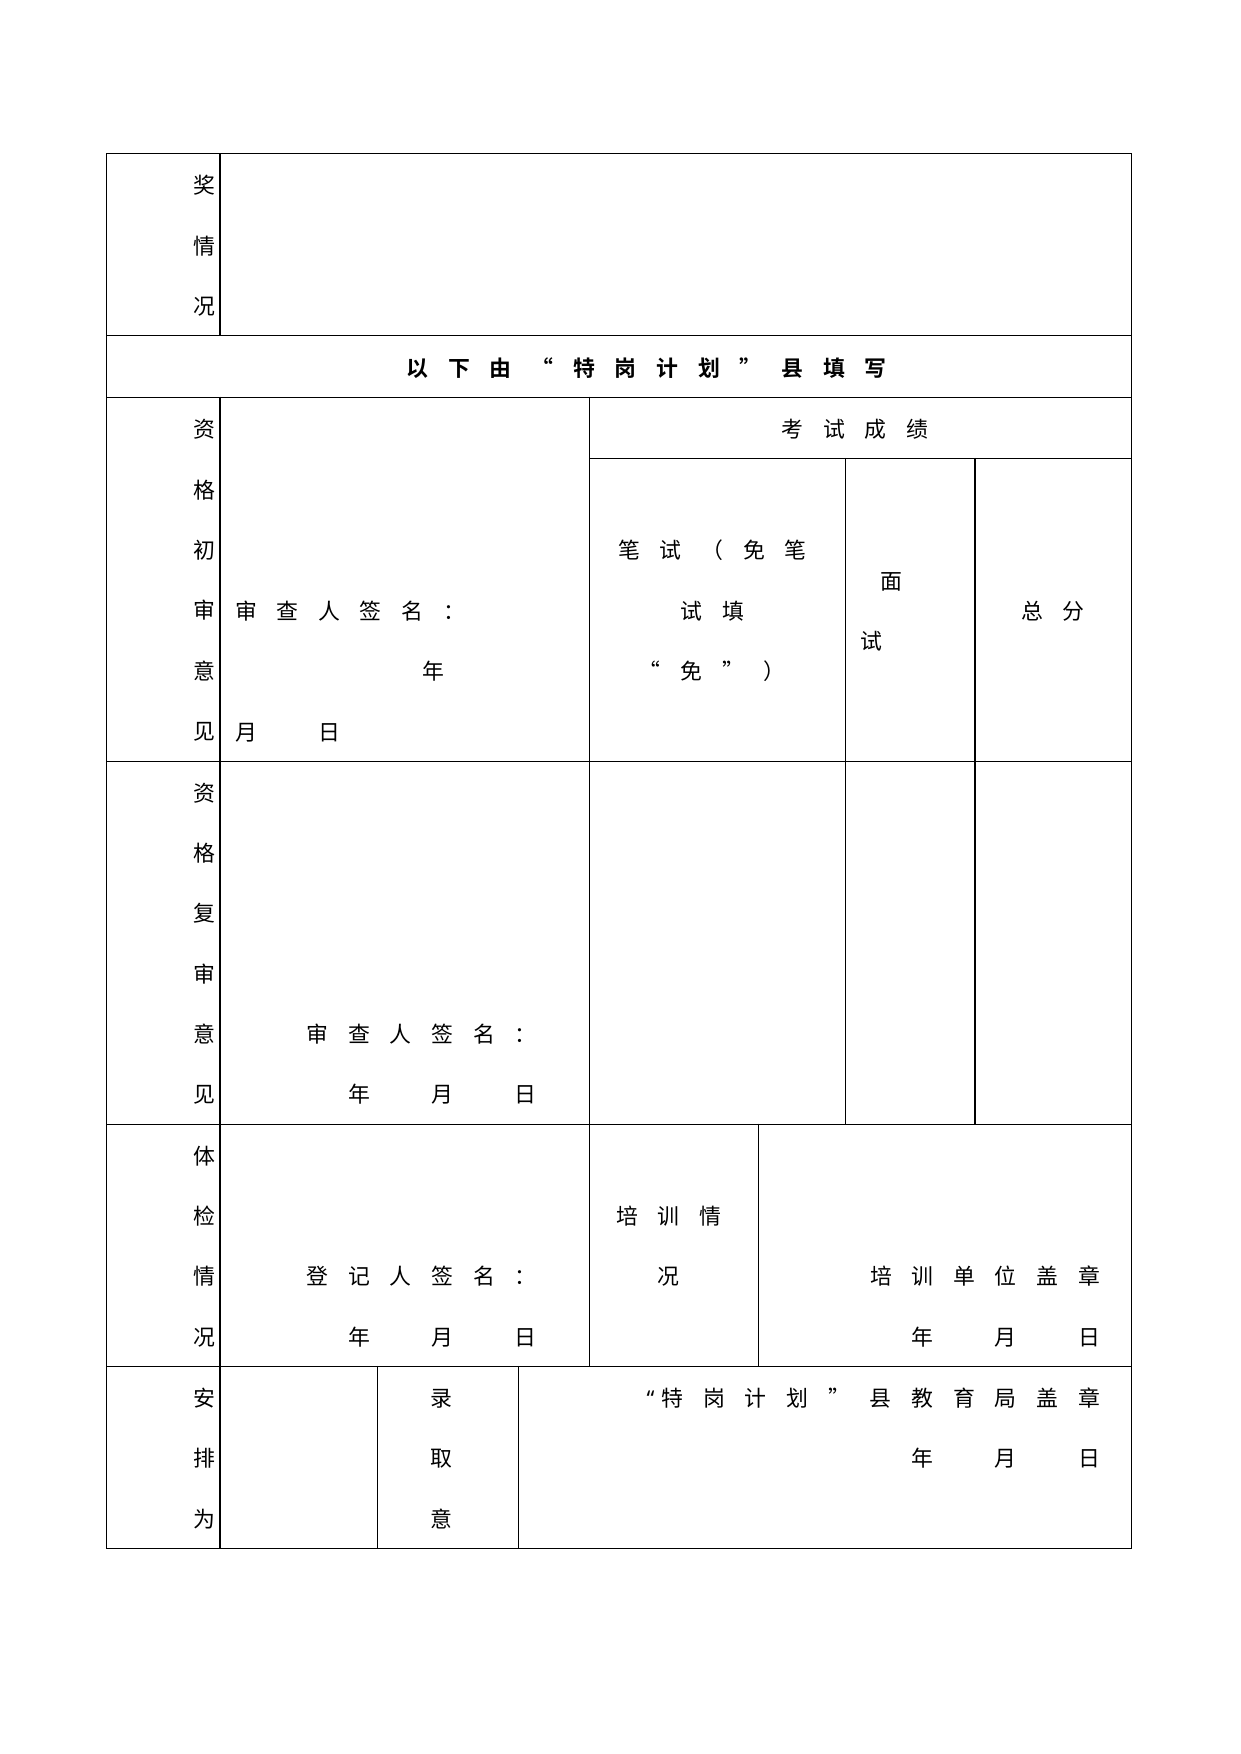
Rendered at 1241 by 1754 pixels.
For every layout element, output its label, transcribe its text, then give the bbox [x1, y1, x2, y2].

table_cell [846, 762, 974, 1123]
table_cell 以下由“特岗计划”县填写 [107, 336, 1131, 397]
table_cell 安排为何种特岗计划类别 [107, 1367, 219, 1548]
table_cell 录取意见 [378, 1367, 518, 1548]
table_cell 获奖情况 [107, 154, 219, 335]
table_cell 审查人签名： 年 月 日 [221, 762, 589, 1123]
table_cell 笔试（免笔试填“免”） [590, 459, 845, 761]
table_cell [590, 762, 845, 1123]
table_cell 总分 [976, 459, 1131, 761]
table_cell 考试成绩 [590, 398, 1131, 458]
table_cell 登记人签名： 年 月 日 [221, 1125, 589, 1366]
table_cell [221, 154, 1131, 335]
table_cell 培训单位盖章 年 月 日 [759, 1125, 1131, 1366]
table_cell 审查人签名： 年 月 日 [221, 398, 589, 761]
table_cell 培训情况 [590, 1125, 758, 1366]
table_cell [976, 762, 1131, 1123]
table_cell 资格初 审意见 [107, 398, 219, 761]
table_cell 资格复 审意见 [107, 762, 219, 1123]
table_cell [221, 1367, 377, 1548]
table_cell 面试 [846, 459, 974, 761]
table_cell “特岗计划”县教育局盖章 年 月 日 [519, 1367, 1131, 1548]
table_cell 体检情况 [107, 1125, 219, 1366]
